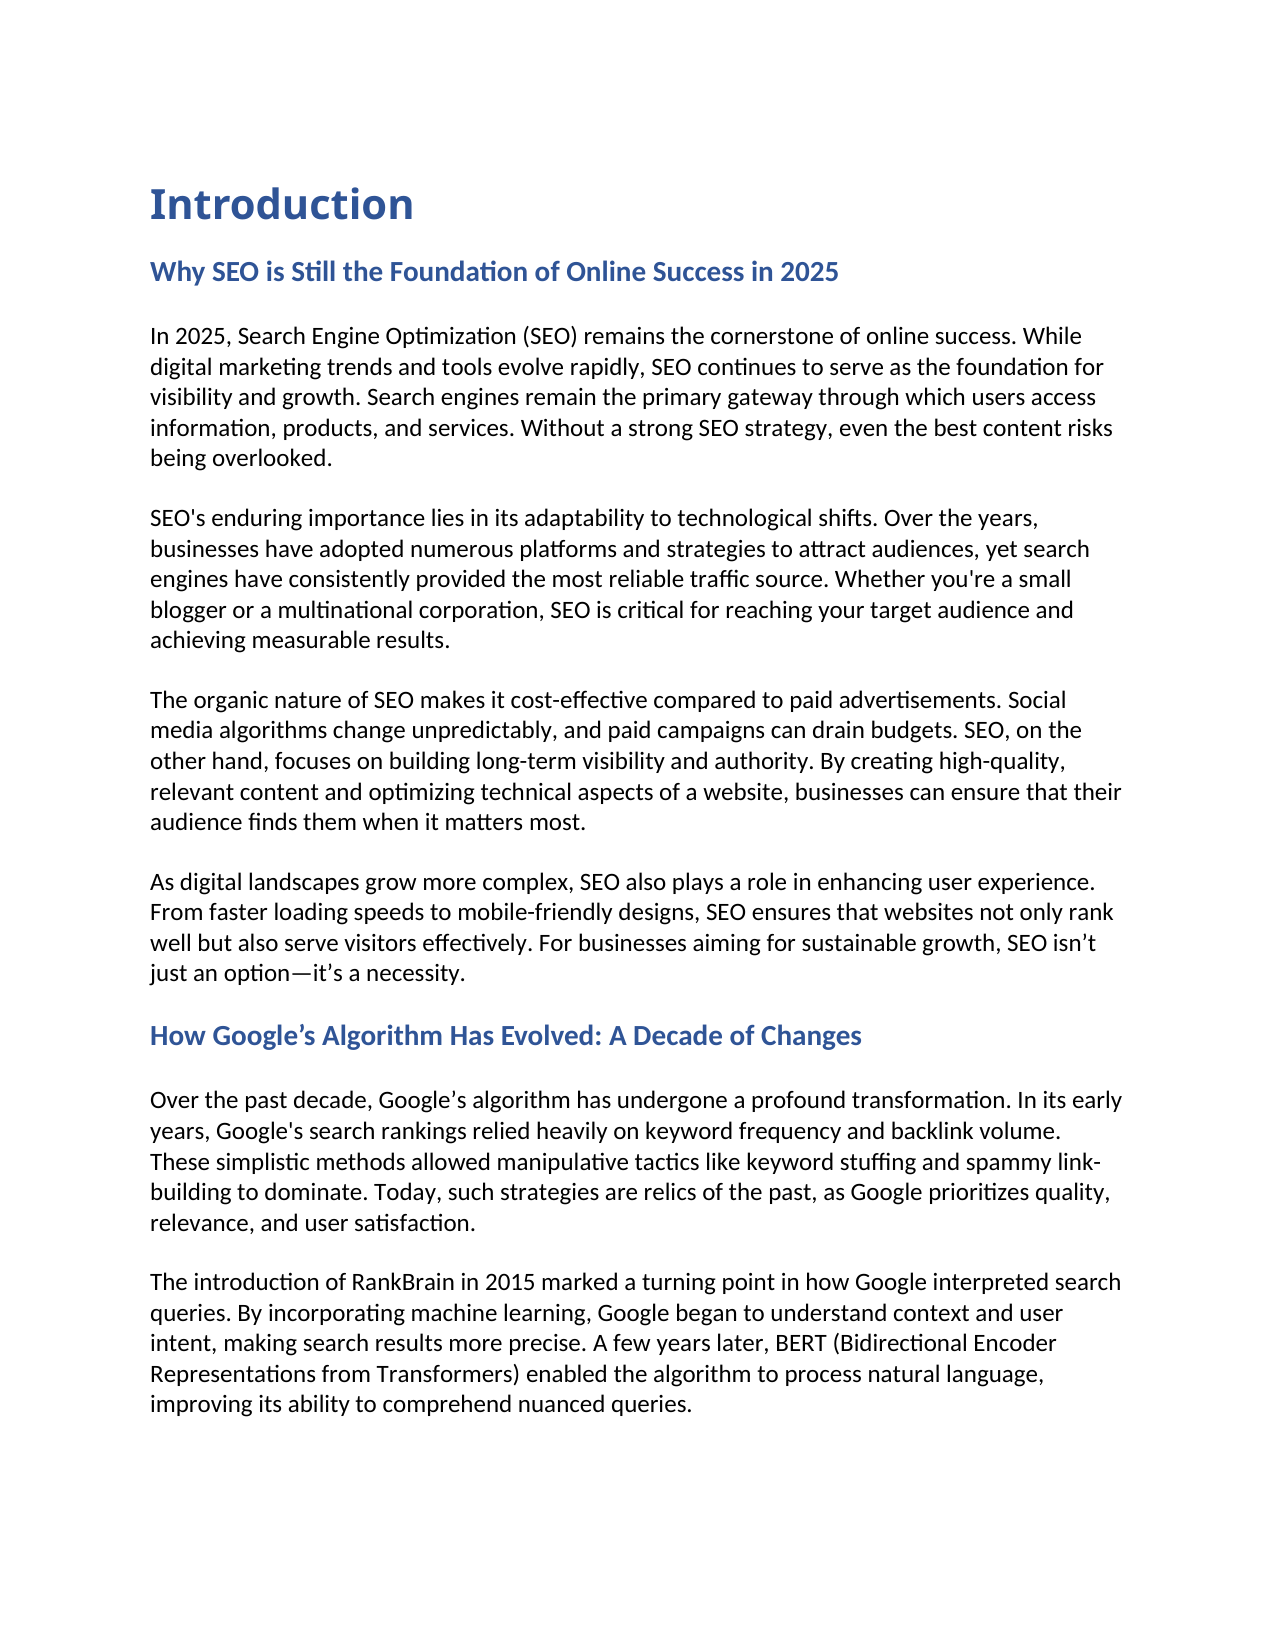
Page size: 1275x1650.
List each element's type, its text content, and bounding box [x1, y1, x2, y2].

text Over the past decade, Google’s algorithm has undergone a profound transformation. In its early years, Google's search rankings relied heavily on keyword frequency and backlink volume. These simplistic methods allowed manipulative tactics like keyword stuffing and spammy link-building to dominate. Today, such strategies are relics of the past, as Google prioritizes quality, relevance, and user satisfaction. [150, 1085, 1125, 1237]
text The introduction of RankBrain in 2015 marked a turning point in how Google interpreted search queries. By incorporating machine learning, Google began to understand context and user intent, making search results more precise. A few years later, BERT (Bidirectional Encoder Representations from Transformers) enabled the algorithm to process natural language, improving its ability to comprehend nuanced queries. [150, 1266, 1125, 1419]
text The organic nature of SEO makes it cost-effective compared to paid advertisements. Social media algorithms change unpredictably, and paid campaigns can drain budgets. SEO, on the other hand, focuses on building long-term visibility and authority. By creating high-quality, relevant content and optimizing technical aspects of a website, businesses can ensure that their audience finds them when it matters most. [150, 684, 1125, 837]
text In 2025, Search Engine Optimization (SEO) remains the cornerstone of online success. While digital marketing trends and tools evolve rapidly, SEO continues to serve as the foundation for visibility and growth. Search engines remain the primary gateway through which users access information, products, and services. Without a strong SEO strategy, even the best content risks being overlooked. [150, 321, 1125, 473]
text SEO's enduring importance lies in its adaptability to technological shifts. Over the years, businesses have adopted numerous platforms and strategies to attract audiences, yet search engines have consistently provided the most reliable traffic source. Whether you're a small blogger or a multinational corporation, SEO is critical for reaching your target audience and achieving measurable results. [150, 502, 1125, 655]
subtitle Introduction [150, 175, 1125, 232]
subtitle Why SEO is Still the Foundation of Online Success in 2025 [150, 253, 1125, 288]
text As digital landscapes grow more complex, SEO also plays a role in enhancing user experience. From faster loading speeds to mobile-friendly designs, SEO ensures that websites not only rank well but also serve visitors effectively. For businesses aiming for sustainable growth, SEO isn’t just an option—it’s a necessity. [150, 866, 1125, 988]
subtitle How Google’s Algorithm Has Evolved: A Decade of Changes [150, 1017, 1125, 1053]
